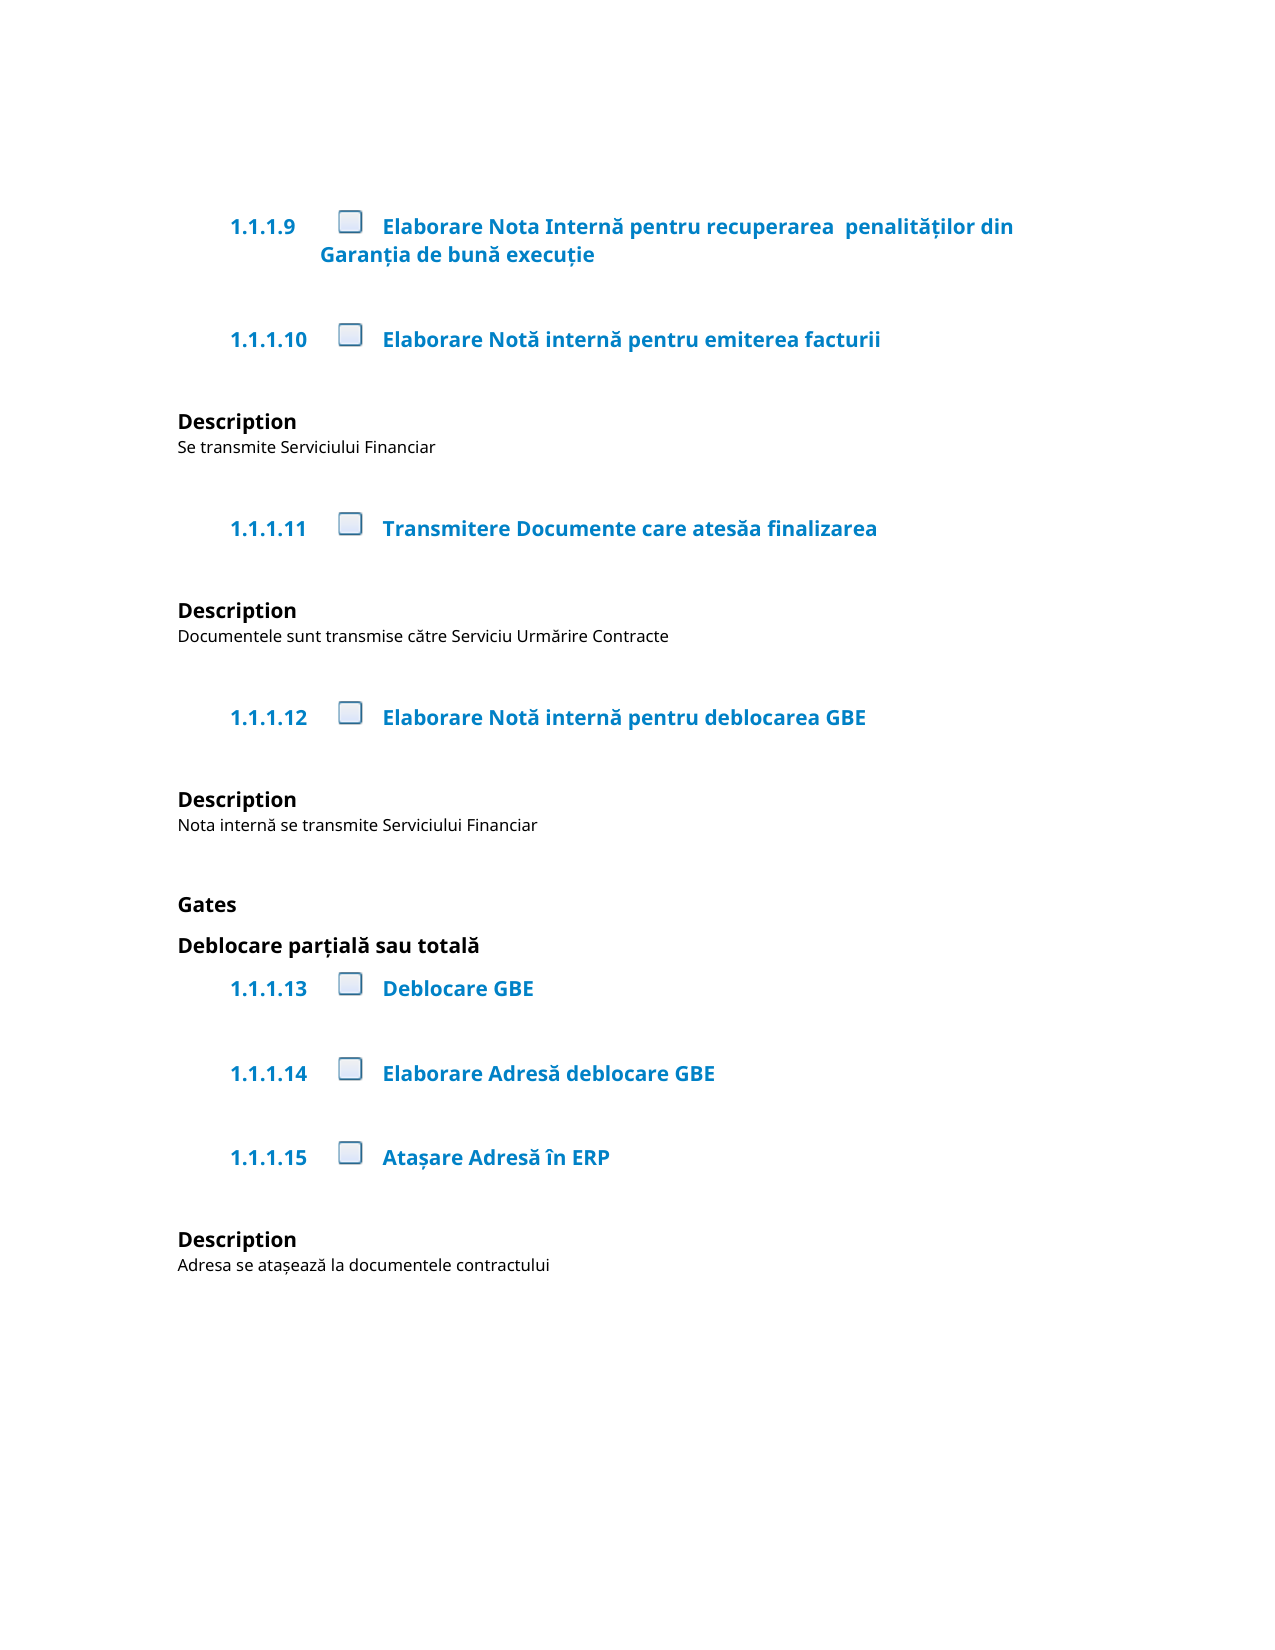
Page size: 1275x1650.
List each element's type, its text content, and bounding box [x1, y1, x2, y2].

subtitle Elaborare Notă internă pentru emiterea facturii [230, 322, 1098, 353]
subtitle Deblocare GBE [230, 972, 1098, 1003]
text Description [177, 407, 1098, 435]
subtitle Transmitere Documente care atesăa finalizarea [230, 511, 1098, 543]
picture [338, 322, 364, 348]
text Gates [177, 890, 1098, 918]
picture [338, 1140, 364, 1166]
text Documentele sunt transmise către Serviciu Urmărire Contracte [177, 624, 1098, 647]
text Adresa se atașează la documentele contractului [177, 1254, 1098, 1277]
picture [338, 511, 364, 537]
subtitle Elaborare Notă internă pentru deblocarea GBE [230, 701, 1098, 732]
text Description [177, 785, 1098, 814]
subtitle Atașare Adresă în ERP [230, 1141, 1098, 1172]
text Deblocare parțială sau totală [177, 931, 1098, 959]
subtitle Elaborare Nota Internă pentru recuperarea penalităților din Garanția de bună execuție [230, 209, 1098, 269]
picture [338, 209, 364, 235]
picture [338, 700, 364, 726]
subtitle Elaborare Adresă deblocare GBE [230, 1056, 1098, 1087]
text Description [177, 1225, 1098, 1254]
picture [338, 1056, 364, 1082]
text Se transmite Serviciului Financiar [177, 435, 1098, 458]
text Nota internă se transmite Serviciului Financiar [177, 814, 1098, 836]
text Description [177, 596, 1098, 624]
picture [338, 971, 364, 997]
